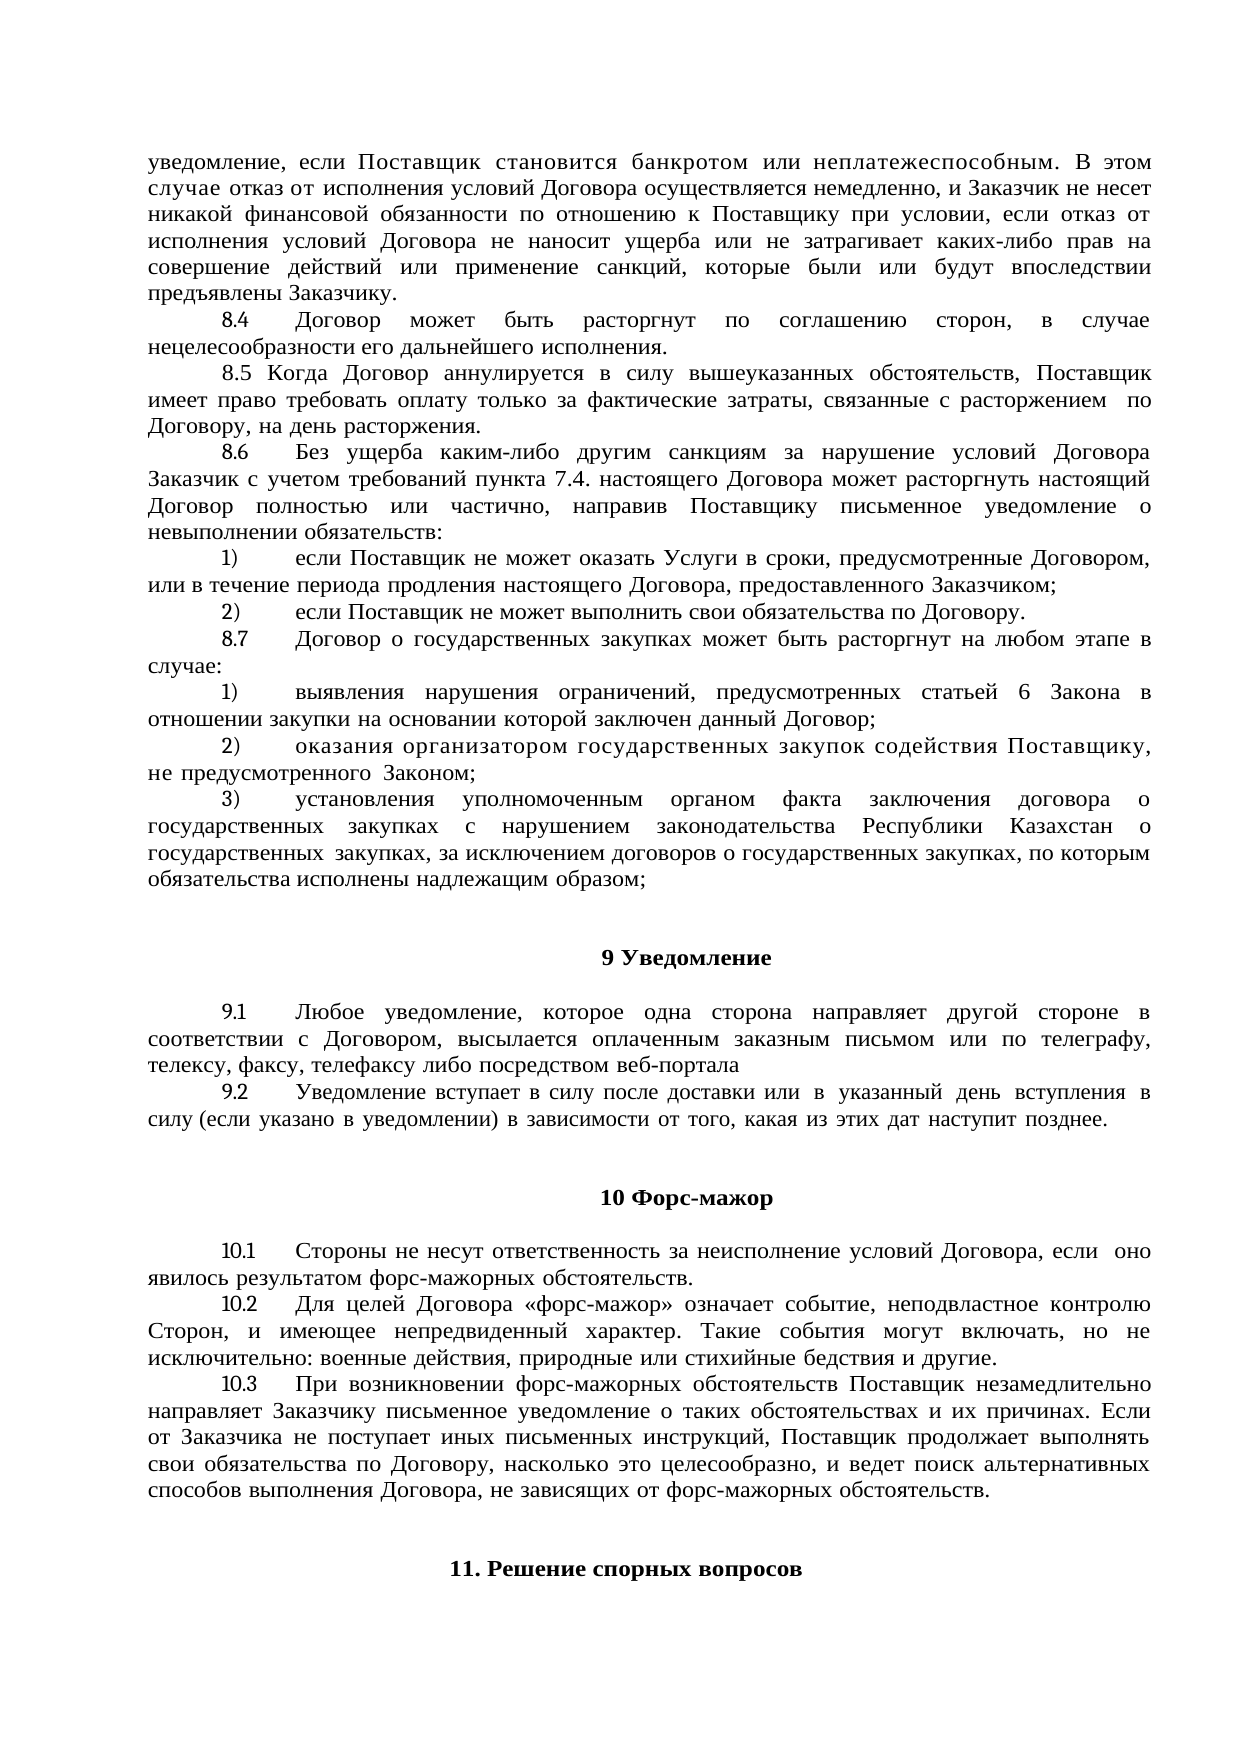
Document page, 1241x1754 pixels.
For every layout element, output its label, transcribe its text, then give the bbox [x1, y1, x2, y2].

list При возникновении форс-мажорных обстоятельств Поставщик незамедлительно направляет Заказчику письменное уведомление о таких обстоятельствах и их причинах. Если от Заказчика не поступает иных письменных инструкций, Поставщик продолжает выполнять свои обязательства по Договору, насколько это целесообразно, и ведет поиск альтернативных способов выполнения Договора, не зависящих от форс-мажорных обстоятельств. [148, 1370, 1152, 1502]
list Договор может быть расторгнут по соглашению сторон, в случае нецелесообразности его дальнейшего исполнения. [148, 306, 1152, 359]
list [148, 148, 1152, 306]
subtitle 10 Форс-мажор [222, 1184, 1152, 1210]
list если Поставщик не может выполнить свои обязательства по Договору. [148, 598, 1152, 625]
list оказания организатором государственных закупок содействия Поставщику, не предусмотренного Законом; [148, 732, 1152, 785]
list Стороны не несут ответственность за неисполнение условий Договора, если оно явилось результатом форс-мажорных обстоятельств. [148, 1237, 1152, 1290]
subtitle 11. Решение спорных вопросов [100, 1555, 1152, 1582]
list установления уполномоченным органом факта заключения договора о государственных закупках с нарушением законодательства Республики Казахстан о государственных закупках, за исключением договоров о государственных закупках, по которым обязательства исполнены надлежащим образом; [148, 785, 1152, 891]
list Уведомление вступает в силу после доставки или в указанный день вступления в силу (если указано в уведомлении) в зависимости от того, какая из этих дат наступит позднее. [148, 1078, 1152, 1131]
list если Поставщик не может оказать Услуги в сроки, предусмотренные Договором, или в течение периода продления настоящего Договора, предоставленного Заказчиком; [148, 544, 1152, 598]
list Договор о государственных закупках может быть расторгнут на любом этапе в случае: [148, 625, 1152, 678]
list Без ущерба каким-либо другим санкциям за нарушение условий Договора Заказчик с учетом требований пункта 7.4. настоящего Договора может расторгнуть настоящий Договор полностью или частично, направив Поставщику письменное уведомление о невыполнении обязательств: [148, 438, 1152, 544]
list Любое уведомление, которое одна сторона направляет другой стороне в соответствии с Договором, высылается оплаченным заказным письмом или по телеграфу, телексу, факсу, телефаксу либо посредством веб-портала [148, 998, 1152, 1078]
text 8.5 Когда Договор аннулируется в силу вышеуказанных обстоятельств, Поставщик имеет право требовать оплату только за фактические затраты, связанные с расторжением по Договору, на день расторжения. [148, 359, 1152, 438]
list выявления нарушения ограничений, предусмотренных статьей 6 Закона в отношении закупки на основании которой заключен данный Договор; [148, 678, 1152, 732]
subtitle 9 Уведомление [222, 944, 1152, 971]
list Для целей Договора «форс-мажор» означает событие, неподвластное контролю Сторон, и имеющее непредвиденный характер. Такие события могут включать, но не исключительно: военные действия, природные или стихийные бедствия и другие. [148, 1290, 1152, 1370]
